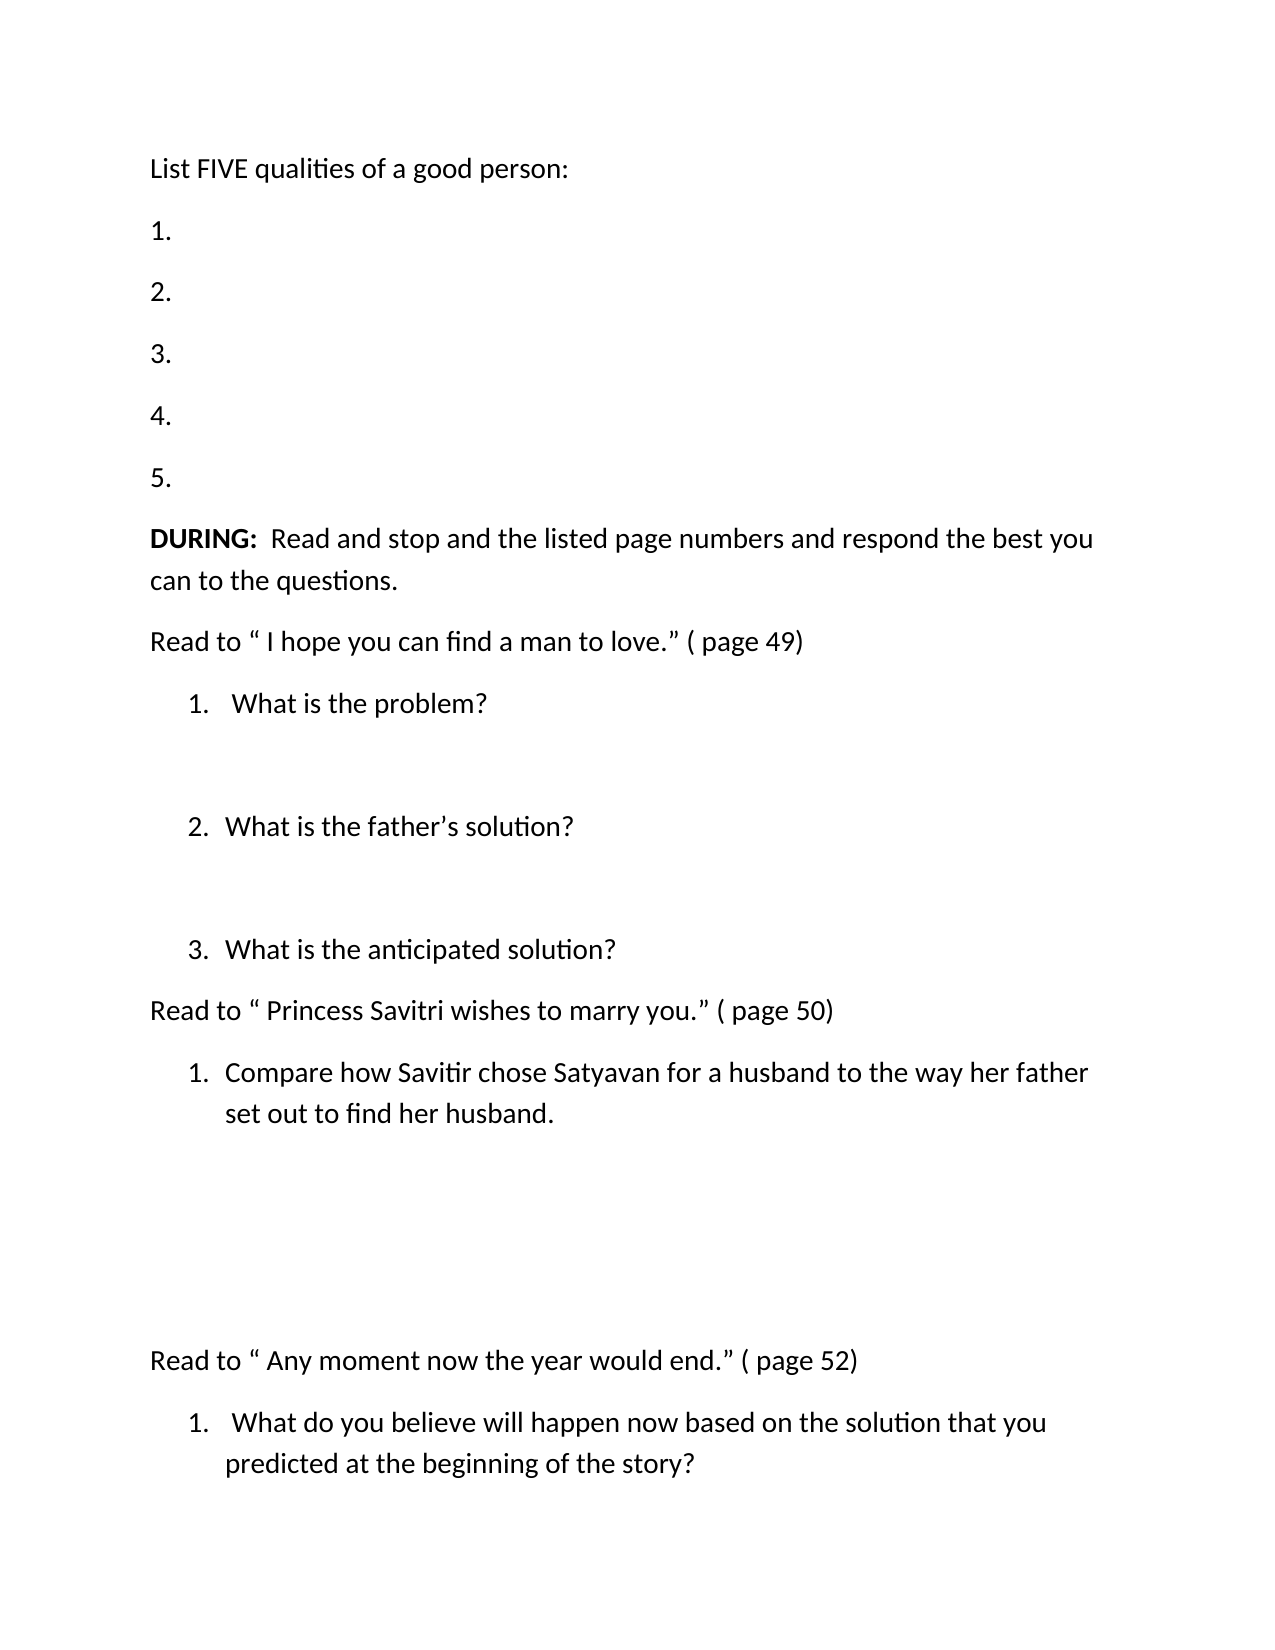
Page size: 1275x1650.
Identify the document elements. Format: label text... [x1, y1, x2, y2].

list What do you believe will happen now based on the solution that you predicted at the beginning of the story? [187, 1404, 1125, 1481]
text DURING: Read and stop and the listed page numbers and respond the best you can to the questions. [150, 521, 1125, 597]
text 2. [150, 273, 1125, 309]
text 5. [150, 459, 1125, 494]
list Compare how Savitir chose Satyavan for a husband to the way her father set out to find her husband. [187, 1054, 1125, 1131]
text 4. [150, 397, 1125, 433]
list What is the problem? [187, 685, 1125, 721]
list What is the anticipated solution? [187, 931, 1125, 966]
text Read to “ Any moment now the year would end.” ( page 52) [150, 1342, 1125, 1378]
text 1. [150, 212, 1125, 247]
text 3. [150, 335, 1125, 371]
list What is the father’s solution? [187, 808, 1125, 843]
text Read to “ I hope you can find a man to love.” ( page 49) [150, 623, 1125, 659]
text Read to “ Princess Savitri wishes to marry you.” ( page 50) [150, 992, 1125, 1028]
text List FIVE qualities of a good person: [150, 150, 1125, 186]
